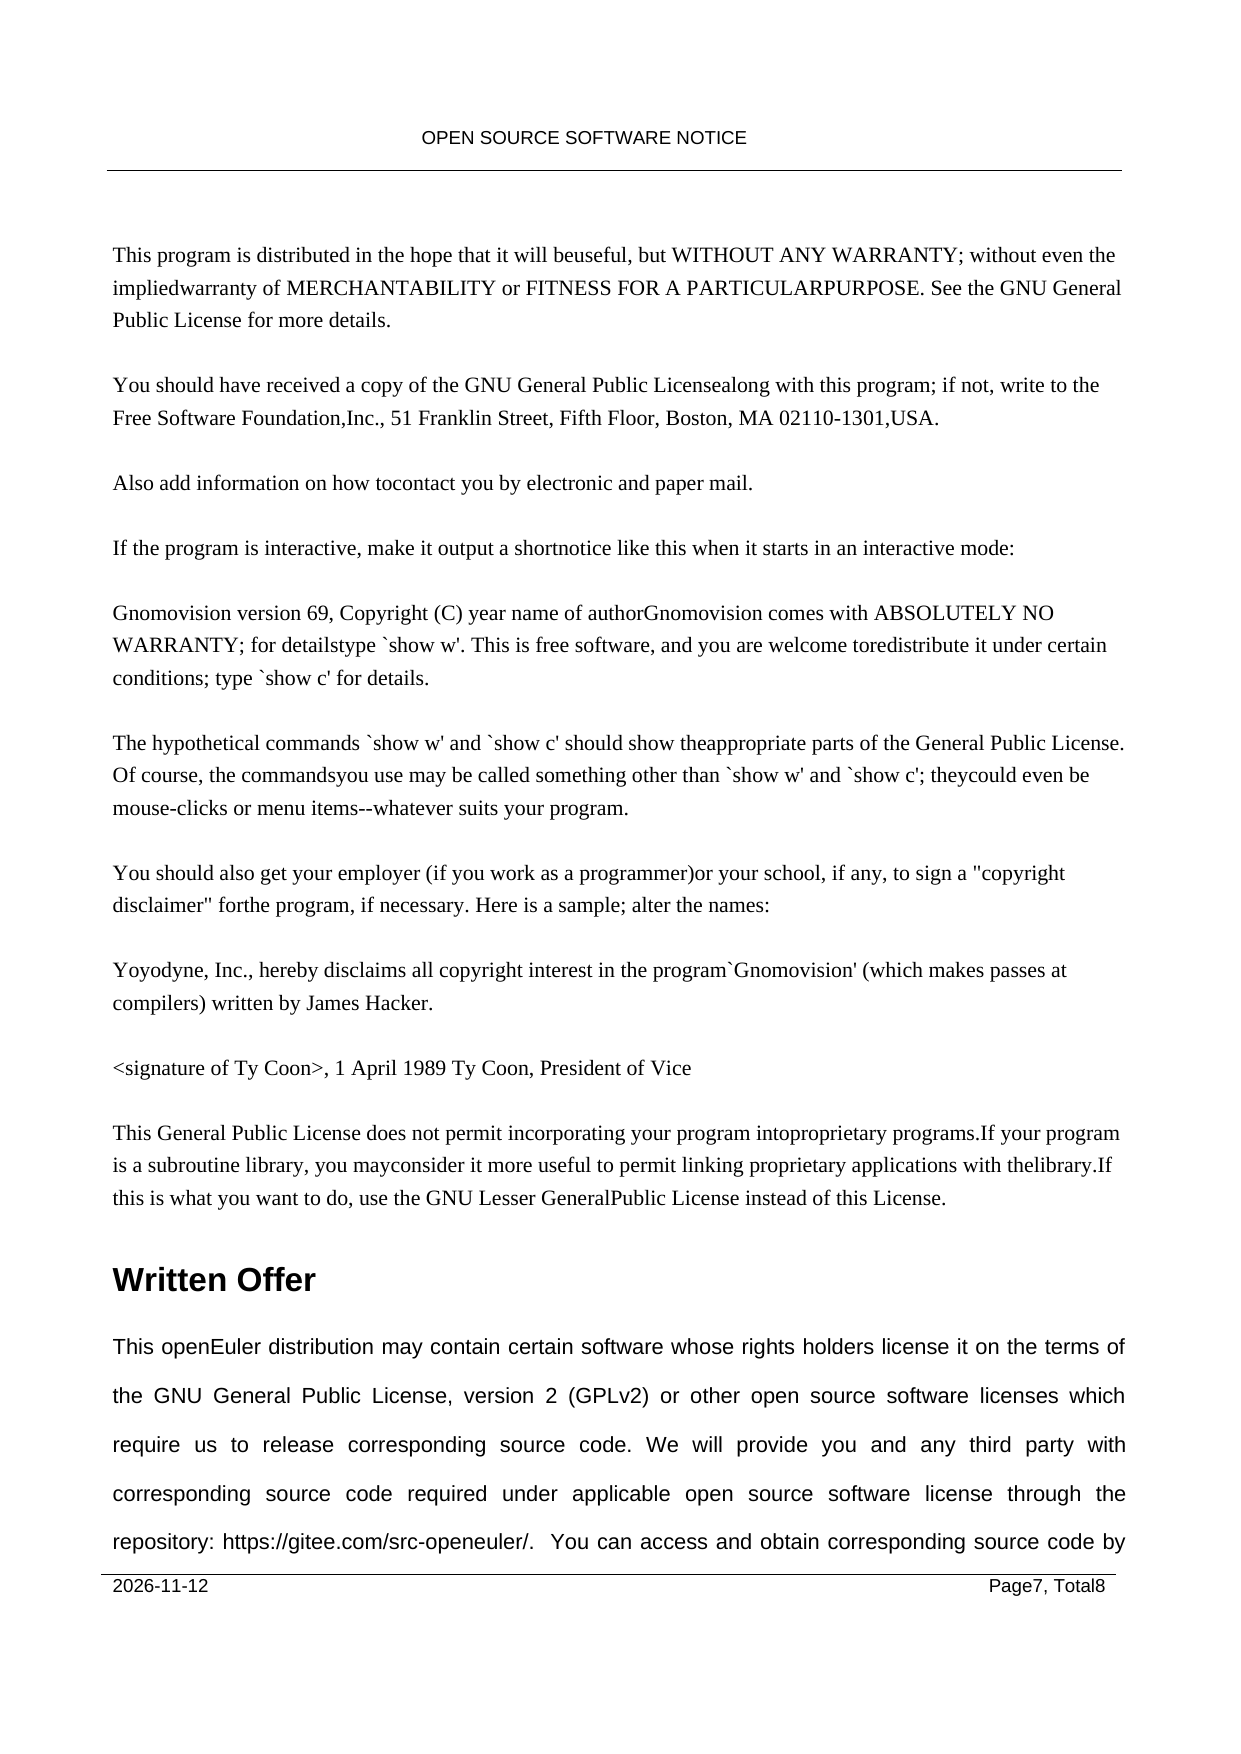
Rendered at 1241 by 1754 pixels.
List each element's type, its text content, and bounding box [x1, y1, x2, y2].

text This program is distributed in the hope that it will beuseful, but WITHOUT ANY WARRANTY; without even the impliedwarranty of MERCHANTABILITY or FITNESS FOR A PARTICULARPURPOSE. See the GNU General Public License for more details. [112, 239, 1128, 336]
text This General Public License does not permit incorporating your program intoproprietary programs.If your program is a subroutine library, you mayconsider it more useful to permit linking proprietary applications with thelibrary.If this is what you want to do, use the GNU Lesser GeneralPublic License instead of this License. [112, 1116, 1128, 1214]
text You should have received a copy of the GNU General Public Licensealong with this program; if not, write to the Free Software Foundation,Inc., 51 Franklin Street, Fifth Floor, Boston, MA 02110-1301,USA. [112, 369, 1128, 434]
text Yoyodyne, Inc., hereby disclaims all copyright interest in the program`Gnomovision' (which makes passes at compilers) written by James Hacker. [112, 954, 1128, 1019]
text If the program is interactive, make it output a shortnotice like this when it starts in an interactive mode: [112, 531, 1128, 564]
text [112, 1331, 1128, 1558]
text Gnomovision version 69, Copyright (C) year name of authorGnomovision comes with ABSOLUTELY NO WARRANTY; for detailstype `show w'. This is free software, and you are welcome toredistribute it under certain conditions; type `show c' for details. [112, 596, 1128, 694]
text You should also get your employer (if you work as a programmer)or your school, if any, to sign a "copyright disclaimer" forthe program, if necessary. Here is a sample; alter the names: [112, 856, 1128, 921]
text Also add information on how tocontact you by electronic and paper mail. [112, 466, 1128, 499]
text <signature of Ty Coon>, 1 April 1989 Ty Coon, President of Vice [112, 1051, 1128, 1084]
text Written Offer [112, 1246, 1128, 1311]
text The hypothetical commands `show w' and `show c' should show theappropriate parts of the General Public License. Of course, the commandsyou use may be called something other than `show w' and `show c'; theycould even be mouse-clicks or menu items--whatever suits your program. [112, 726, 1128, 824]
